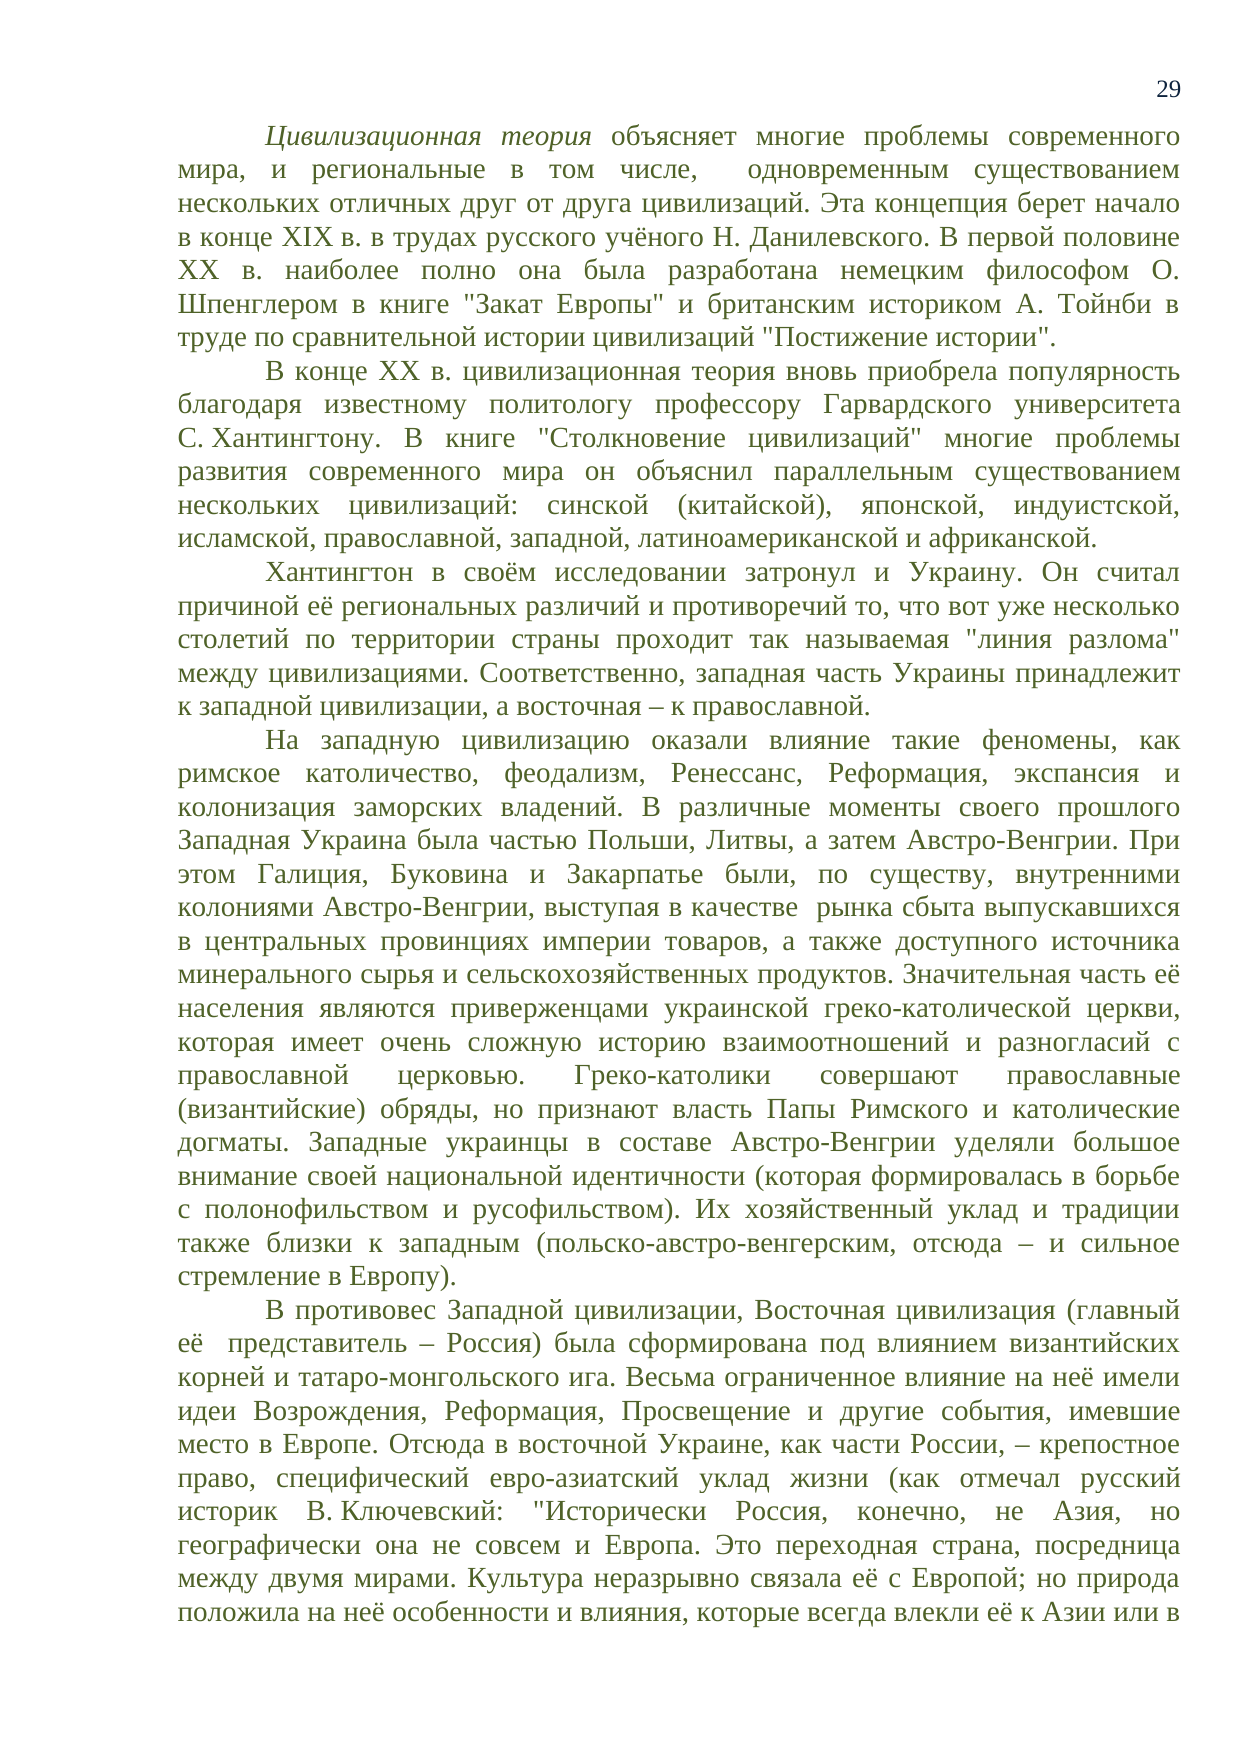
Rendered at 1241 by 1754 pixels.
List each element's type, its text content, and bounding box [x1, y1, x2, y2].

text В конце ХХ в. цивилизационная теория вновь приобрела популярность благодаря известному политологу профессору Гарвардского университета С. Хантингтону. В книге "Столкновение цивилизаций" многие проблемы развития современного мира он объяснил параллельным существованием нескольких цивилизаций: синской (китайской), японской, индуистской, исламской, православной, западной, латиноамериканской и африканской. [177, 353, 1181, 554]
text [177, 1292, 1181, 1527]
text Хантингтон в своём исследовании затронул и Украину. Он считал причиной её региональных различий и противоречий то, что вот уже несколько столетий по территории страны проходит так называемая "линия разлома" между цивилизациями. Соответственно, западная часть Украины принадлежит к западной цивилизации, а восточная – к православной. [177, 554, 1181, 722]
text На западную цивилизацию оказали влияние такие феномены, как римское католичество, феодализм, Ренессанс, Реформация, экспансия и колонизация заморских владений. В различные моменты своего прошлого Западная Украина была частью Польши, Литвы, а затем Австро-Венгрии. При этом Галиция, Буковина и Закарпатье были, по существу, внутренними колониями Австро-Венгрии, выступая в качестве рынка сбыта выпускавшихся в центральных провинциях империи товаров, а также доступного источника минерального сырья и сельскохозяйственных продуктов. Значительная часть её населения являются приверженцами украинской греко-католической церкви, которая имеет очень сложную историю взаимоотношений и разногласий с православной церковью. Греко-католики совершают православные (византийские) обряды, но признают власть Папы Римского и католические догматы. Западные украинцы в составе Австро-Венгрии уделяли большое внимание своей национальной идентичности (которая формировалась в борьбе с полонофильством и русофильством). Их хозяйственный уклад и традиции также близки к западным (польско-австро-венгерским, отсюда – и сильное стремление в Европу). [177, 722, 1181, 1292]
text Цивилизационная теория объясняет многие проблемы современного мира, и региональные в том числе, одновременным существованием нескольких отличных друг от друга цивилизаций. Эта концепция берет начало в конце ХIХ в. в трудах русского учёного Н. Данилевского. В первой половине ХХ в. наиболее полно она была разработана немецким философом О. Шпенглером в книге "Закат Европы" и британским историком А. Тойнби в труде по сравнительной истории цивилизаций "Постижение истории". [177, 118, 1181, 353]
